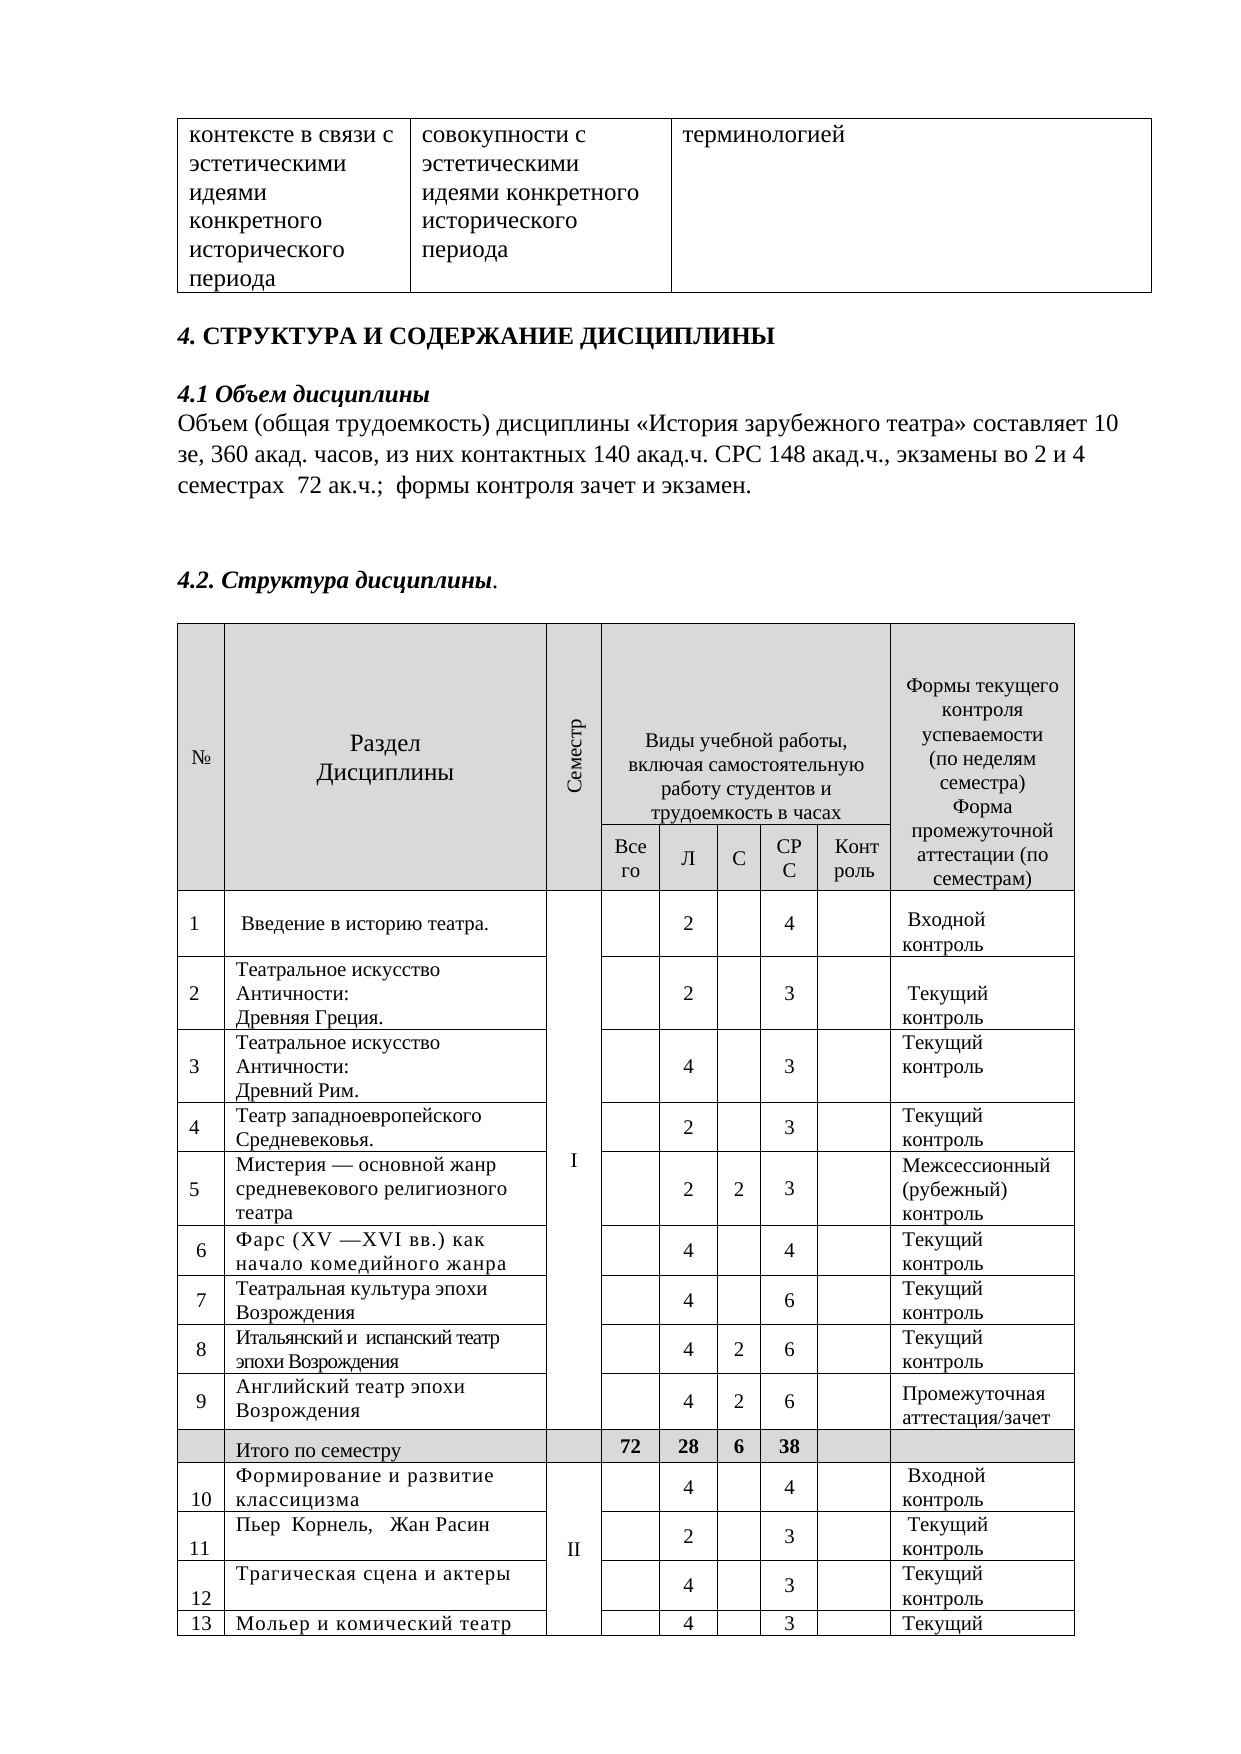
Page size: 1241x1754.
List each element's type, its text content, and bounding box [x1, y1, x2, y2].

table_cell [818, 957, 890, 1029]
table_cell [818, 1152, 890, 1200]
table_cell 1 [178, 891, 224, 956]
table_cell [818, 1325, 890, 1373]
table_cell 4 [660, 1276, 717, 1324]
table_cell 6 [718, 1430, 760, 1462]
table_cell 2 [178, 957, 224, 1029]
table_cell 4 [660, 1374, 717, 1429]
table_cell 8 [178, 1325, 224, 1373]
text 4.2. Структура дисциплины. [177, 565, 1152, 594]
table_cell I [547, 891, 601, 1429]
table_cell Формирование и развитие классицизма [225, 1463, 546, 1511]
table_cell Текущий контроль [891, 1276, 1074, 1324]
table_cell [818, 1030, 890, 1102]
table_cell [718, 891, 760, 956]
table_cell 3 [761, 1103, 817, 1151]
table_cell 10 [178, 1463, 224, 1511]
table_cell 6 [178, 1226, 224, 1274]
table_cell 2 [718, 1374, 760, 1429]
table_cell С [718, 825, 760, 890]
table_cell 5 [178, 1152, 224, 1225]
table_cell 2 [660, 1512, 717, 1560]
table_cell [718, 1463, 760, 1511]
table_cell 9 [178, 1374, 224, 1429]
table_cell 6 [761, 1276, 817, 1324]
table_cell [718, 1226, 760, 1274]
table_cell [411, 119, 671, 292]
table_cell Мистерия — основной жанр средневекового религиозного театра [225, 1152, 546, 1225]
table_cell 4 [178, 1103, 224, 1151]
table_cell II [547, 1463, 601, 1635]
table_cell 2 [660, 957, 717, 1029]
table_cell Текущий контроль [891, 1030, 1074, 1102]
table_cell [818, 891, 890, 956]
table_cell Промежуточная аттестация/зачет [891, 1374, 1074, 1429]
text Объем (общая трудоемкость) дисциплины «История зарубежного театра» составляет 10 зе, 360 акад. часов, из них контактных 140 акад.ч. СРС 148 акад.ч., экзамены во 2 и 4 семестрах 72 ак.ч.; формы контроля зачет и экзамен. [177, 408, 1152, 498]
table_cell [602, 1152, 659, 1225]
table_cell Контроль [818, 825, 890, 890]
table_cell 3 [761, 1561, 817, 1609]
table_cell [818, 1200, 890, 1225]
table_cell Итальянский и испанский театр эпохи Возрождения [225, 1325, 546, 1373]
table_cell Входной контроль [891, 1463, 1074, 1511]
table_cell Театральная культура эпохи Возрождения [225, 1276, 546, 1324]
text 4.1 Объем дисциплины [177, 379, 1152, 408]
table_cell Английский театр эпохи Возрождения [225, 1374, 546, 1429]
table_cell [718, 1030, 760, 1102]
table_cell Текущий контроль [891, 1325, 1074, 1373]
table_cell [602, 1561, 659, 1609]
text 4. СТРУКТУРА И СОДЕРЖАНИЕ ДИСЦИПЛИНЫ [177, 321, 1152, 350]
table_cell [891, 1430, 1074, 1462]
table_cell Театральное искусство Античности: Древняя Греция. [225, 957, 546, 1029]
table_cell 2 [718, 1325, 760, 1373]
table_cell 4 [660, 1325, 717, 1373]
table_cell 3 [761, 1152, 817, 1200]
table_cell [602, 957, 659, 1029]
table_cell 2 [660, 891, 717, 956]
table_cell 4 [660, 1611, 717, 1635]
table_cell Фарс (XV —XVI вв.) как начало комедийного жанра [225, 1226, 546, 1274]
table_cell 2 [660, 1103, 717, 1151]
table_cell Введение в историю театра. [225, 891, 546, 956]
table_cell [602, 1325, 659, 1373]
table_cell 4 [660, 1463, 717, 1511]
table_cell [818, 1611, 890, 1635]
table_cell [818, 1430, 890, 1462]
table_cell Пьер Корнель, Жан Расин [225, 1512, 546, 1560]
table_cell Всего [602, 825, 659, 890]
table_cell 38 [761, 1430, 817, 1462]
table_cell [818, 1463, 890, 1511]
table_cell [718, 1611, 760, 1635]
table_cell Л [660, 825, 717, 890]
table_cell [818, 1512, 890, 1560]
table_cell [818, 1374, 890, 1429]
table_cell Межсессионный (рубежный) контроль [891, 1152, 1074, 1225]
table_cell [718, 1512, 760, 1560]
table_cell Текущий контроль [891, 1611, 1074, 1635]
table_cell [178, 1430, 224, 1462]
table_cell Итого по семестру [225, 1430, 546, 1462]
table_cell Трагическая сцена и актеры [225, 1561, 546, 1609]
table_cell 3 [761, 1611, 817, 1635]
table_cell Текущий контроль [891, 957, 1074, 1029]
table_cell [602, 1374, 659, 1429]
table_cell 3 [761, 1030, 817, 1102]
table_cell 28 [660, 1430, 717, 1462]
table_cell [602, 891, 659, 956]
table_cell 13 [178, 1611, 224, 1635]
table_cell 4 [761, 891, 817, 956]
table_cell Театральное искусство Античности: Древний Рим. [225, 1030, 546, 1102]
table_cell Входной контроль [891, 891, 1074, 956]
table_cell Текущий контроль [891, 1226, 1074, 1274]
table_cell 72 [602, 1430, 659, 1462]
table_cell 4 [660, 1561, 717, 1609]
table_cell [547, 1430, 601, 1462]
table_cell [818, 1226, 890, 1274]
table_header № [178, 624, 224, 890]
table_cell 4 [761, 1226, 817, 1274]
table_cell [818, 1103, 890, 1151]
table_cell [602, 1611, 659, 1635]
table_cell [718, 1561, 760, 1609]
table_cell [718, 957, 760, 1029]
table_cell [602, 1030, 659, 1102]
table_cell Театр западноевропейского Средневековья. [225, 1103, 546, 1151]
table_header Формы текущего контроля успеваемости (по неделям семестра) Форма промежуточной аттестации (по семестрам) [891, 624, 1074, 890]
table_header Раздел Дисциплины [225, 624, 546, 890]
table_cell [602, 1103, 659, 1151]
table_cell [818, 1561, 890, 1609]
table_cell 2 [660, 1152, 717, 1225]
table_cell Текущий контроль [891, 1512, 1074, 1560]
table_cell Текущий контроль [891, 1103, 1074, 1151]
table_cell 2 [718, 1152, 760, 1225]
table_cell [602, 1276, 659, 1324]
table_cell Текущий контроль [891, 1561, 1074, 1609]
table_cell 6 [761, 1374, 817, 1429]
table_cell 3 [761, 957, 817, 1029]
table_cell 3 [761, 1512, 817, 1560]
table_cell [225, 1611, 546, 1635]
table_cell 4 [660, 1030, 717, 1102]
table_header Семестр [547, 624, 601, 890]
table_cell 6 [761, 1325, 817, 1373]
table_cell 7 [178, 1276, 224, 1324]
table_cell 4 [761, 1463, 817, 1511]
table_cell 11 [178, 1512, 224, 1560]
table_cell [818, 1276, 890, 1324]
table_cell 3 [178, 1030, 224, 1102]
table_cell [718, 1103, 760, 1151]
table_cell [718, 1276, 760, 1324]
table_cell [602, 1512, 659, 1560]
table_cell 4 [660, 1226, 717, 1274]
table_cell [761, 1200, 817, 1225]
table_header Виды учебной работы, включая самостоятельную работу студентов и трудоемкость в часах [602, 624, 890, 824]
table_cell СРС [761, 825, 817, 890]
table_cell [178, 119, 410, 292]
table_cell [602, 1226, 659, 1274]
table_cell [672, 119, 1151, 292]
table_cell [602, 1463, 659, 1511]
table_cell 12 [178, 1561, 224, 1609]
